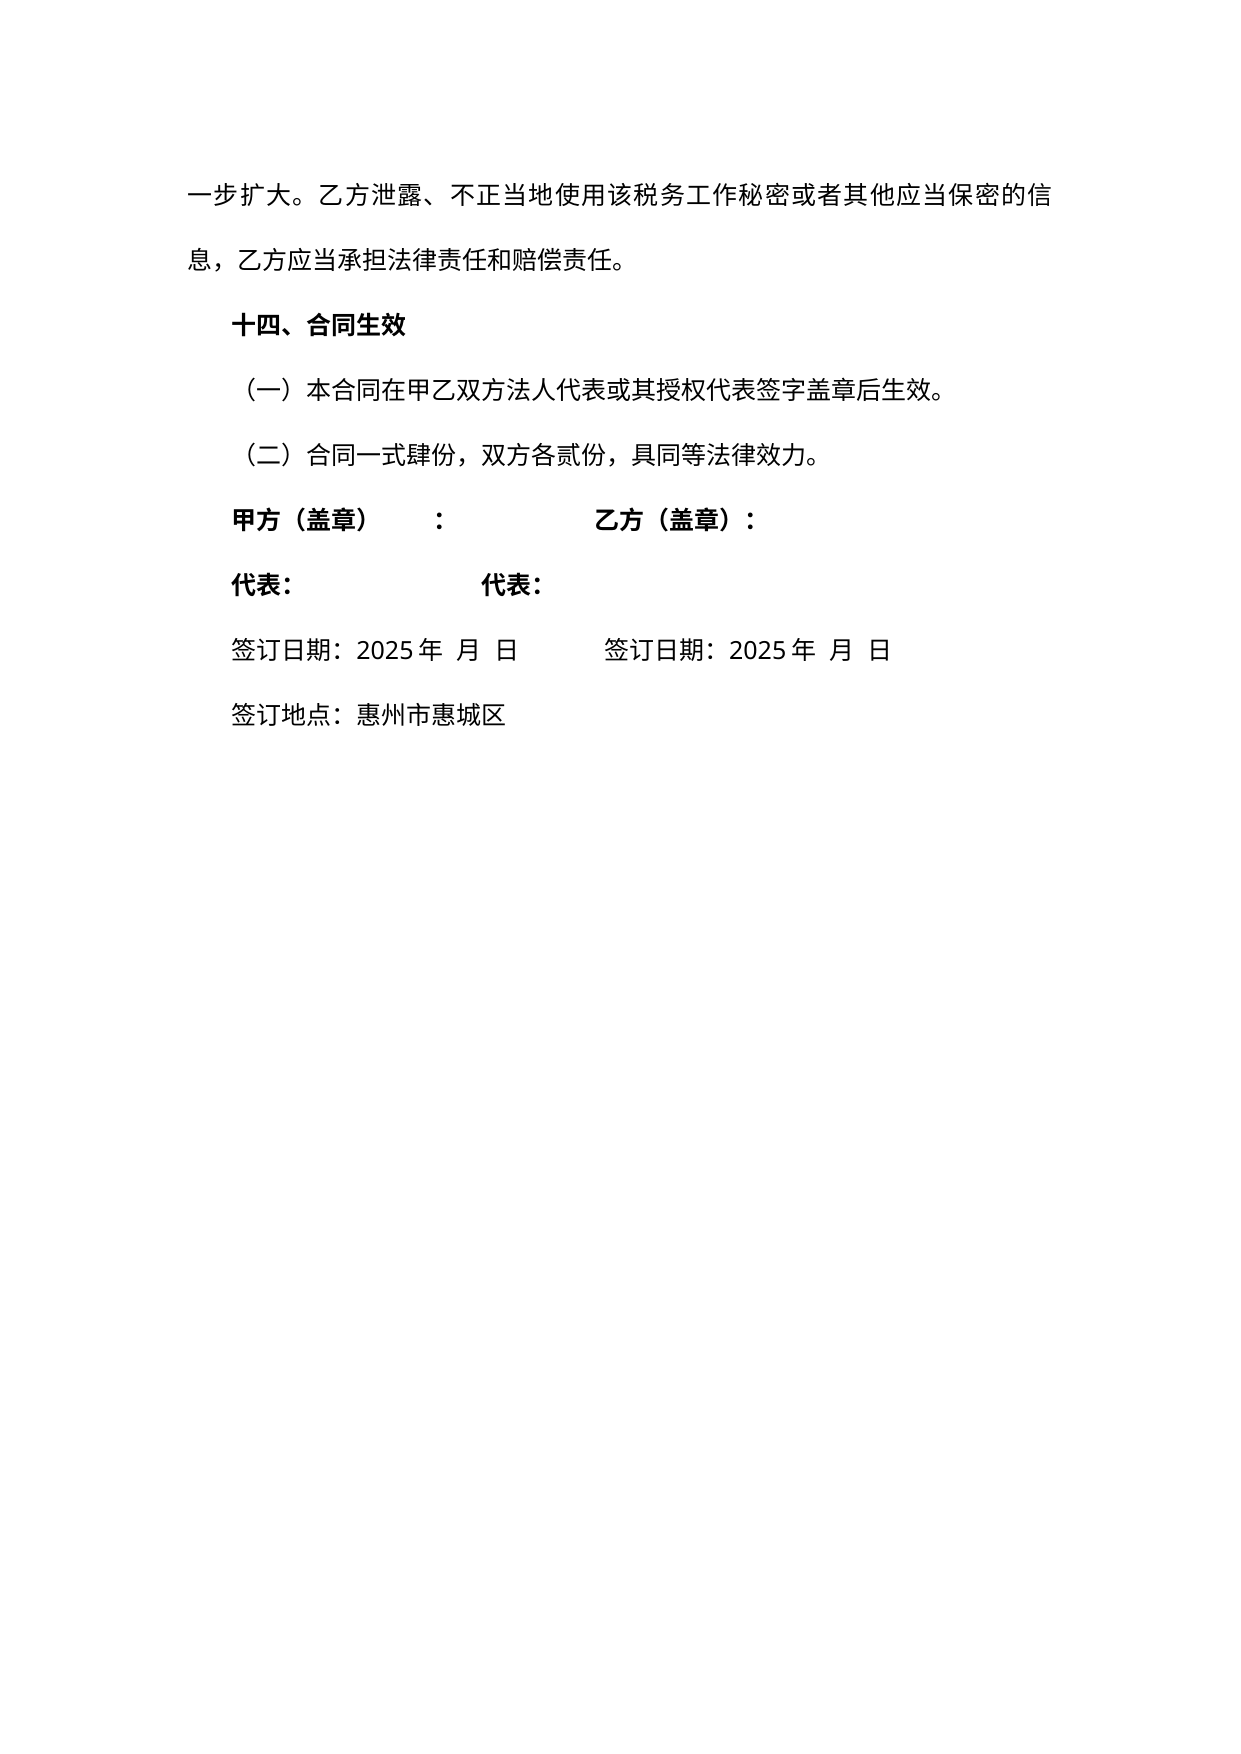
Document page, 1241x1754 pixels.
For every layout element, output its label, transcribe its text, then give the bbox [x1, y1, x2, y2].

text （一）本合同在甲乙双方法人代表或其授权代表签字盖章后生效。 [187, 357, 1053, 422]
text 签订日期：2025年 月 日 签订日期：2025年 月 日 [187, 617, 1053, 682]
text 代表： 代表： [187, 552, 1053, 617]
text 甲方（盖章） ： 乙方（盖章）： [187, 487, 1053, 552]
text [187, 162, 1053, 292]
text 十四、合同生效 [187, 292, 1053, 357]
text 签订地点：惠州市惠城区 [198, 682, 1053, 747]
text （二）合同一式肆份，双方各贰份，具同等法律效力。 [187, 422, 1053, 487]
